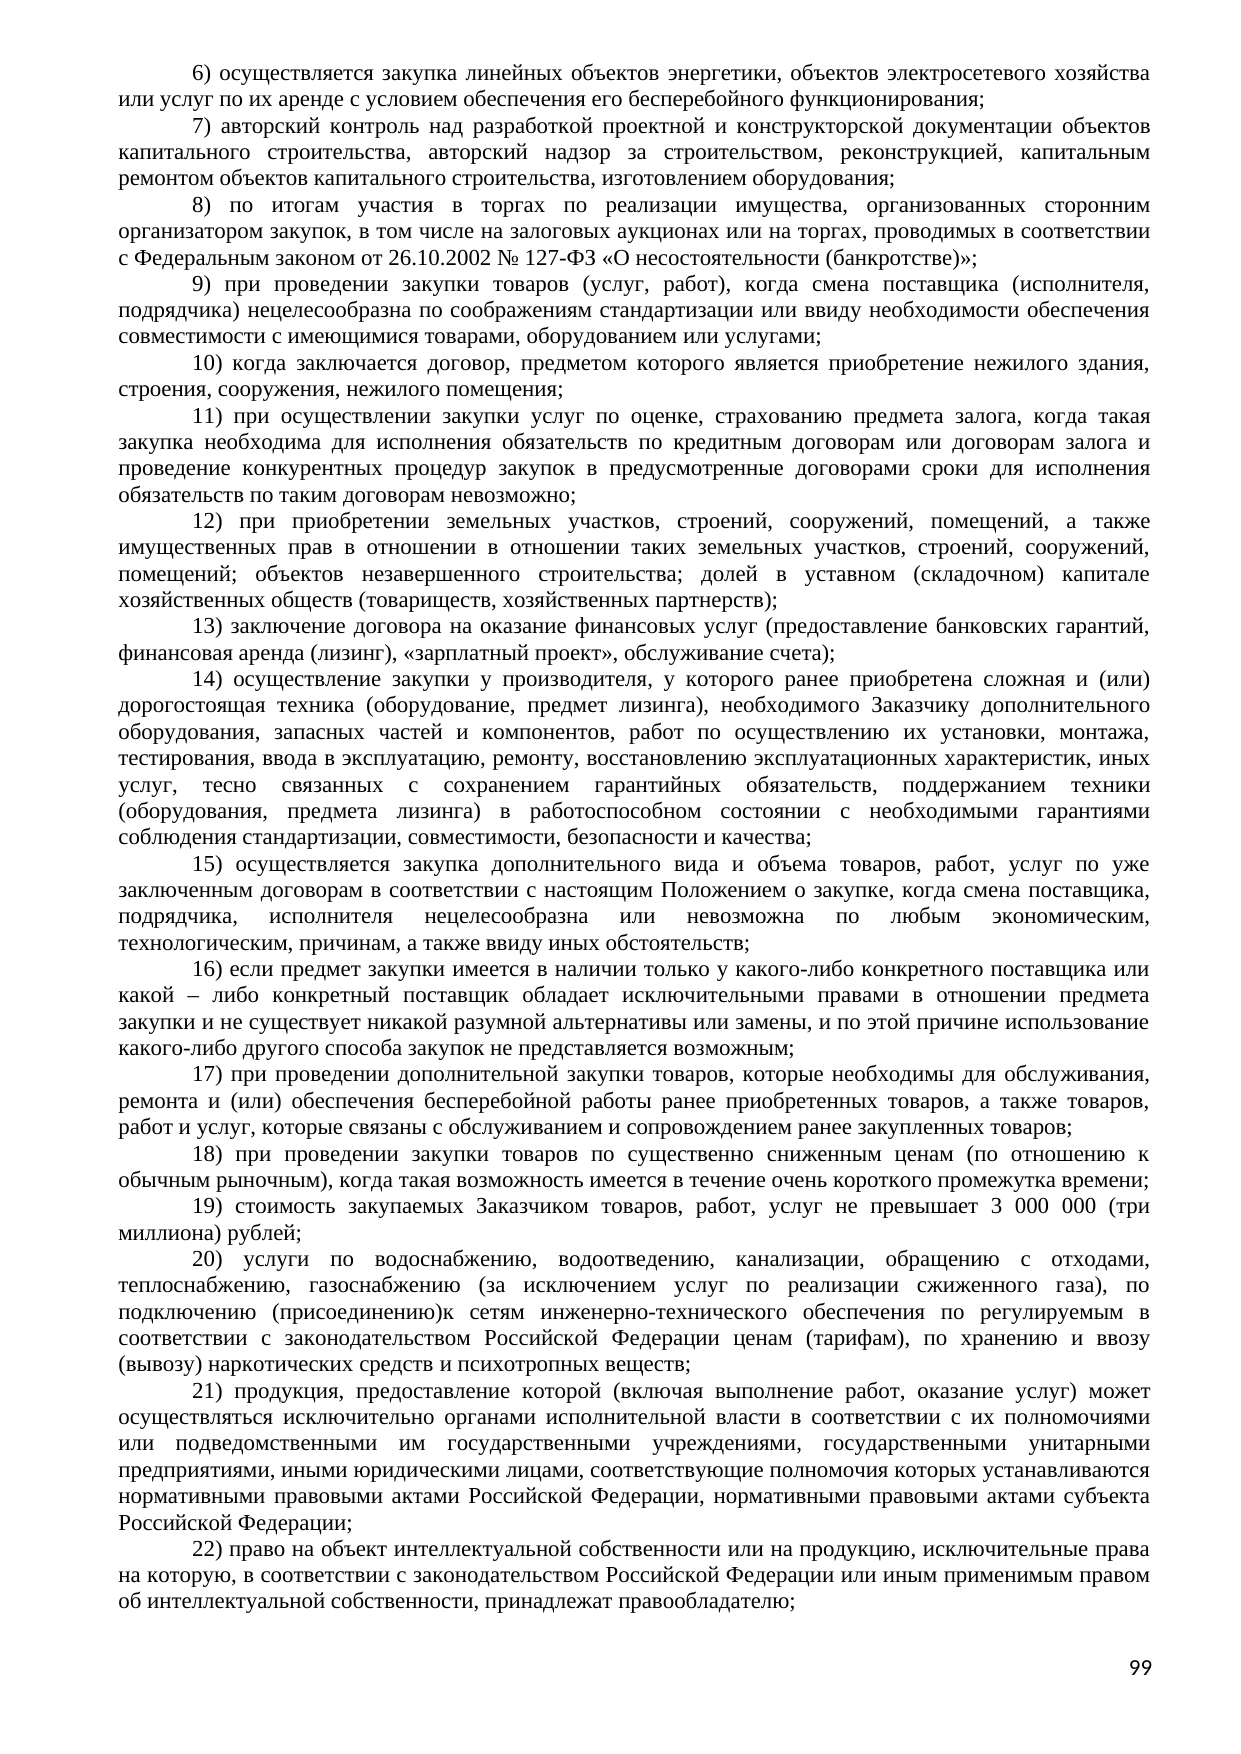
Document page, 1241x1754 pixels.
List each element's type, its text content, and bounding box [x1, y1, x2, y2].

text 20) услуги по водоснабжению, водоотведению, канализации, обращению с отходами, теплоснабжению, газоснабжению (за исключением услуг по реализации сжиженного газа), по подключению (присоединению)к сетям инженерно-технического обеспечения по регулируемым в соответствии с законодательством Российской Федерации ценам (тарифам), по хранению и ввозу (вывозу) наркотических средств и психотропных веществ; [118, 1245, 1152, 1377]
text 22) право на объект интеллектуальной собственности или на продукцию, исключительные права на которую, в соответствии с законодательством Российской Федерации или иным применимым правом об интеллектуальной собственности, принадлежат правообладателю; [118, 1535, 1152, 1614]
text 14) осуществление закупки у производителя, у которого ранее приобретена сложная и (или) дорогостоящая техника (оборудование, предмет лизинга), необходимого Заказчику дополнительного оборудования, запасных частей и компонентов, работ по осуществлению их установки, монтажа, тестирования, ввода в эксплуатацию, ремонту, восстановлению эксплуатационных характеристик, иных услуг, тесно связанных с сохранением гарантийных обязательств, поддержанием техники (оборудования, предмета лизинга) в работоспособном состоянии с необходимыми гарантиями соблюдения стандартизации, совместимости, безопасности и качества; [118, 665, 1152, 850]
text 17) при проведении дополнительной закупки товаров, которые необходимы для обслуживания, ремонта и (или) обеспечения бесперебойной работы ранее приобретенных товаров, а также товаров, работ и услуг, которые связаны с обслуживанием и сопровождением ранее закупленных товаров; [118, 1061, 1152, 1139]
text 19) стоимость закупаемых Заказчиком товаров, работ, услуг не превышает 3 000 000 (три миллиона) рублей; [118, 1192, 1152, 1245]
text 12) при приобретении земельных участков, строений, сооружений, помещений, а также имущественных прав в отношении в отношении таких земельных участков, строений, сооружений, помещений; объектов незавершенного строительства; долей в уставном (складочном) капитале хозяйственных обществ (товариществ, хозяйственных партнерств); [118, 507, 1152, 612]
text 18) при проведении закупки товаров по существенно сниженным ценам (по отношению к обычным рыночным), когда такая возможность имеется в течение очень короткого промежутка времени; [118, 1139, 1152, 1192]
text 10) когда заключается договор, предметом которого является приобретение нежилого здания, строения, сооружения, нежилого помещения; [118, 349, 1152, 402]
text 7) авторский контроль над разработкой проектной и конструкторской документации объектов капитального строительства, авторский надзор за строительством, реконструкцией, капитальным ремонтом объектов капитального строительства, изготовлением оборудования; [118, 112, 1152, 191]
text 16) если предмет закупки имеется в наличии только у какого-либо конкретного поставщика или какой – либо конкретный поставщик обладает исключительными правами в отношении предмета закупки и не существует никакой разумной альтернативы или замены, и по этой причине использование какого-либо другого способа закупок не представляется возможным; [118, 955, 1152, 1061]
text 15) осуществляется закупка дополнительного вида и объема товаров, работ, услуг по уже заключенным договорам в соответствии с настоящим Положением о закупке, когда смена поставщика, подрядчика, исполнителя нецелесообразна или невозможна по любым экономическим, технологическим, причинам, а также ввиду иных обстоятельств; [118, 850, 1152, 955]
text 13) заключение договора на оказание финансовых услуг (предоставление банковских гарантий, финансовая аренда (лизинг), «зарплатный проект», обслуживание счета); [118, 612, 1152, 665]
text 21) продукция, предоставление которой (включая выполнение работ, оказание услуг) может осуществляться исключительно органами исполнительной власти в соответствии с их полномочиями или подведомственными им государственными учреждениями, государственными унитарными предприятиями, иными юридическими лицами, соответствующие полномочия которых устанавливаются нормативными правовыми актами Российской Федерации, нормативными правовыми актами субъекта Российской Федерации; [118, 1377, 1152, 1535]
text 8) по итогам участия в торгах по реализации имущества, организованных сторонним организатором закупок, в том числе на залоговых аукционах или на торгах, проводимых в соответствии с Федеральным законом от 26.10.2002 № 127-ФЗ «О несостоятельности (банкротстве)»; [118, 191, 1152, 270]
text 6) осуществляется закупка линейных объектов энергетики, объектов электросетевого хозяйства или услуг по их аренде с условием обеспечения его бесперебойного функционирования; [118, 59, 1152, 112]
text 11) при осуществлении закупки услуг по оценке, страхованию предмета залога, когда такая закупка необходима для исполнения обязательств по кредитным договорам или договорам залога и проведение конкурентных процедур закупок в предусмотренные договорами сроки для исполнения обязательств по таким договорам невозможно; [118, 402, 1152, 507]
text 9) при проведении закупки товаров (услуг, работ), когда смена поставщика (исполнителя, подрядчика) нецелесообразна по соображениям стандартизации или ввиду необходимости обеспечения совместимости с имеющимися товарами, оборудованием или услугами; [118, 270, 1152, 349]
